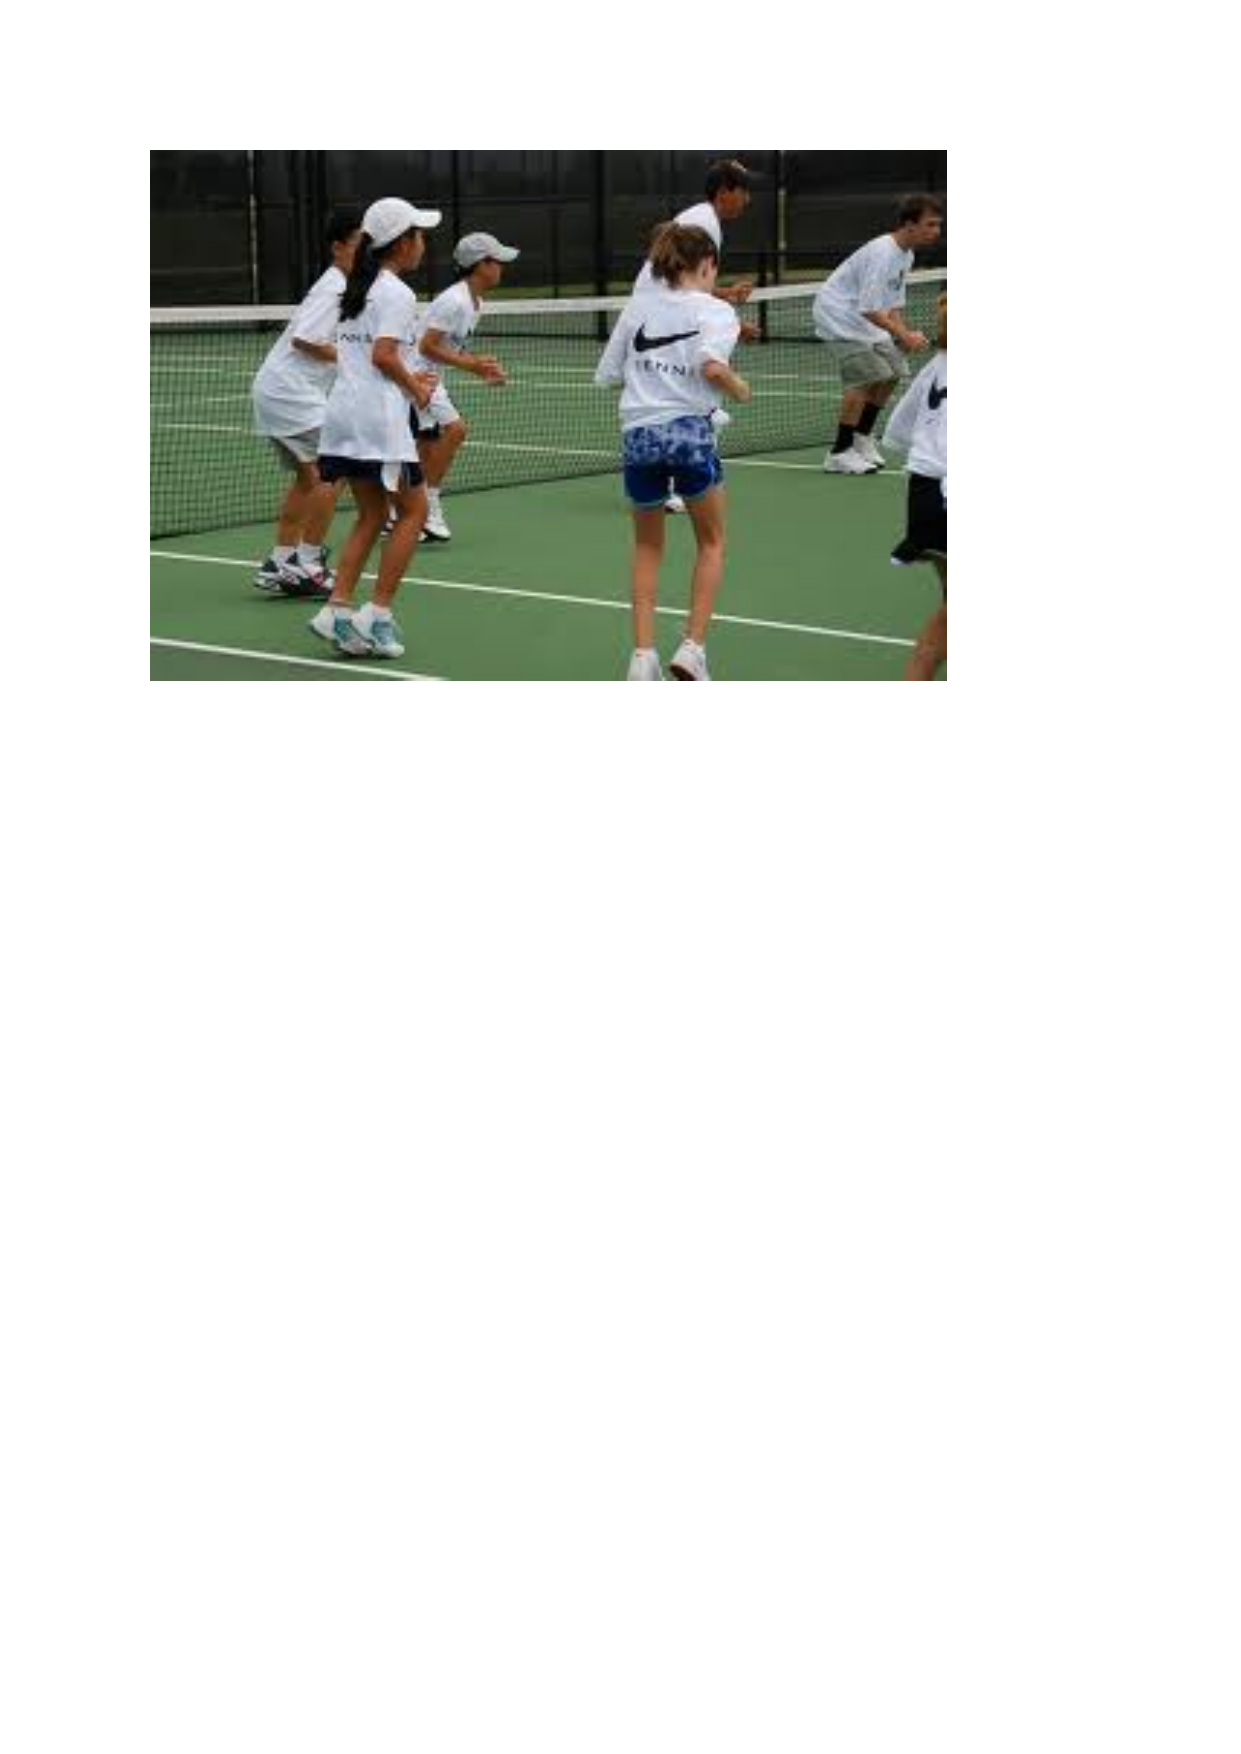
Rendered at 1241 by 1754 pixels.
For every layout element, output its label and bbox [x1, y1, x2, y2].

picture [150, 150, 947, 681]
